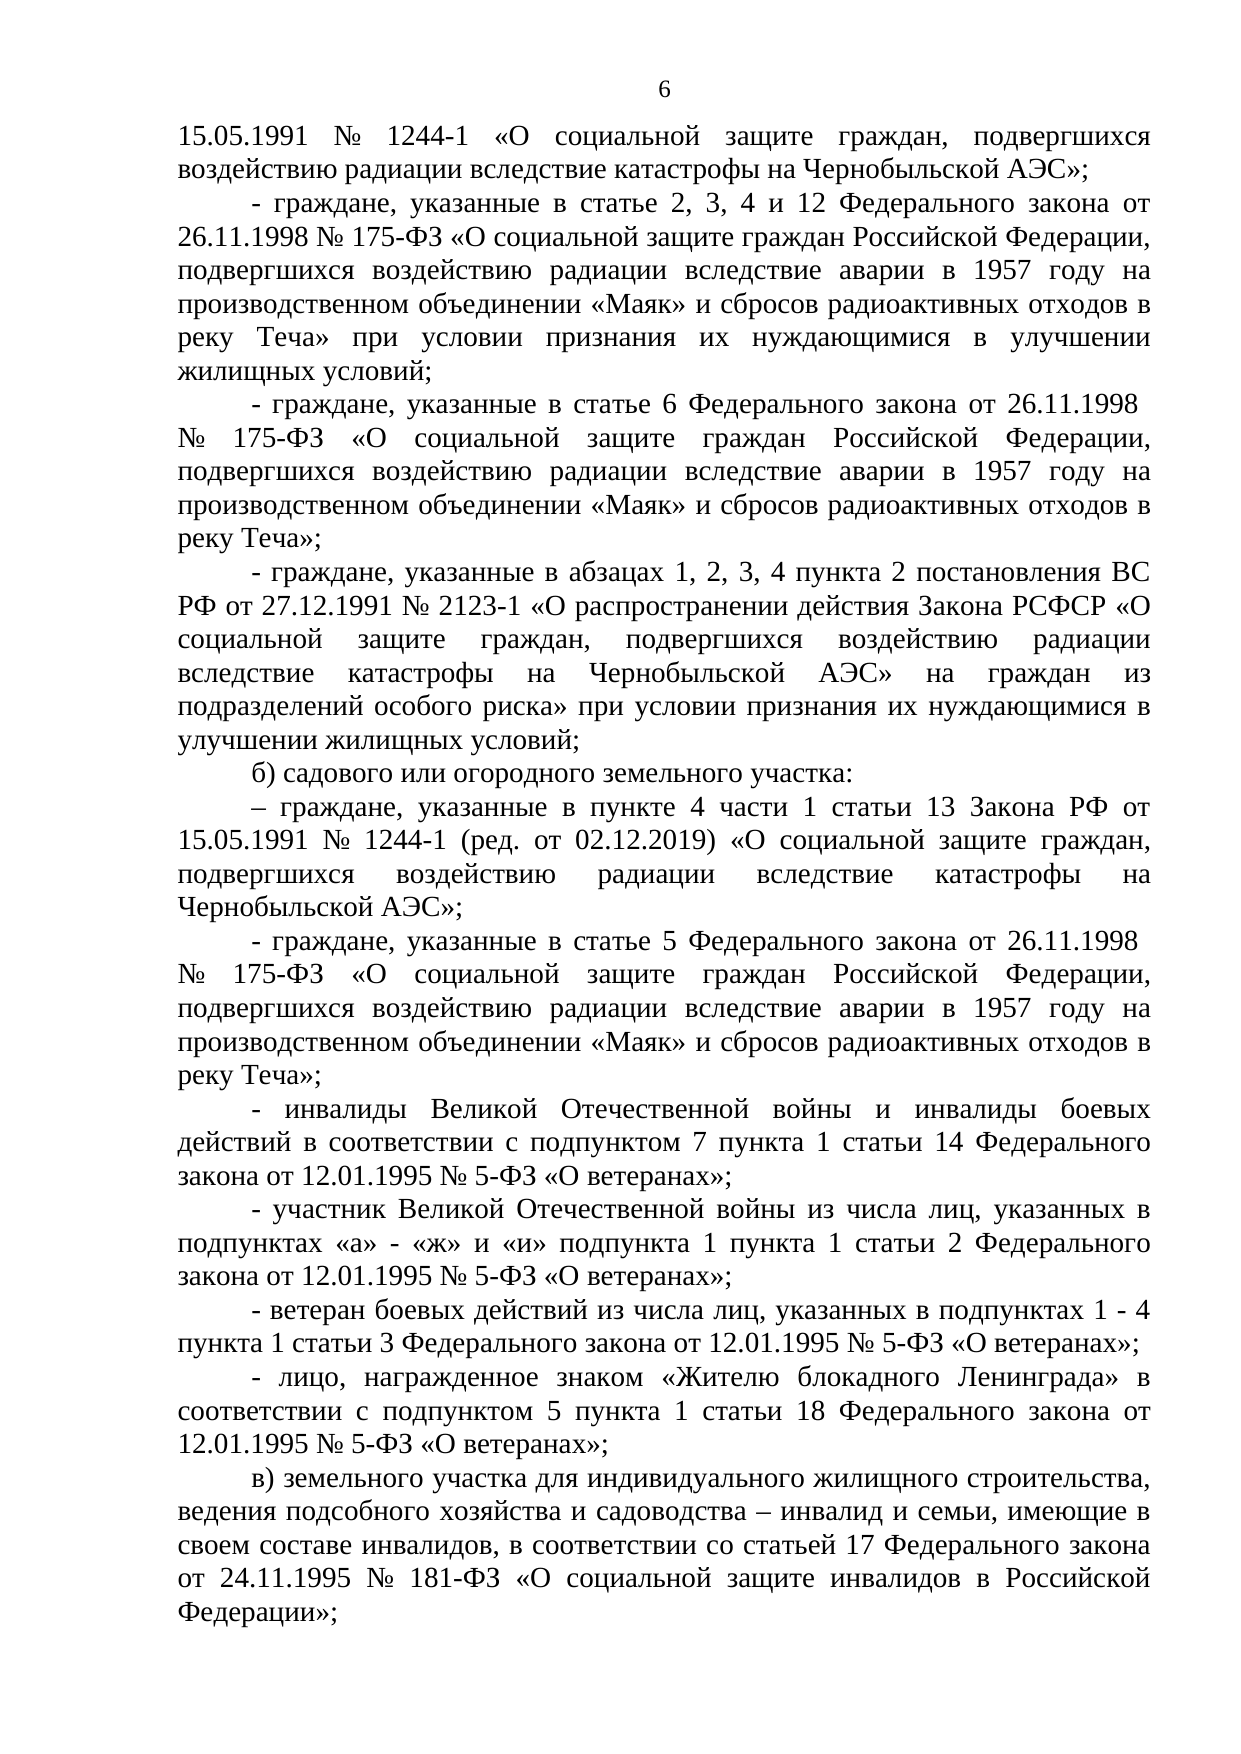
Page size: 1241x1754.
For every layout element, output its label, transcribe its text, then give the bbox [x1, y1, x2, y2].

text - участник Великой Отечественной войны из числа лиц, указанных в подпунктах «а» - «ж» и «и» подпункта 1 пункта 1 статьи 2 Федерального закона от 12.01.1995 № 5-ФЗ «О ветеранах»; [177, 1191, 1152, 1292]
text - граждане, указанные в статье 5 Федерального закона от 26.11.1998 № 175-ФЗ «О социальной защите граждан Российской Федерации, подвергшихся воздействию радиации вследствие аварии в 1957 году на производственном объединении «Маяк» и сбросов радиоактивных отходов в реку Теча»; [177, 923, 1152, 1091]
text б) садового или огородного земельного участка: [177, 755, 1152, 789]
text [177, 118, 1152, 185]
text – граждане, указанные в пункте 4 части 1 статьи 13 Закона РФ от 15.05.1991 № 1244-1 (ред. от 02.12.2019) «О социальной защите граждан, подвергшихся воздействию радиации вследствие катастрофы на Чернобыльской АЭС»; [177, 789, 1152, 923]
text - лицо, награжденное знаком «Жителю блокадного Ленинграда» в соответствии с подпунктом 5 пункта 1 статьи 18 Федерального закона от 12.01.1995 № 5-ФЗ «О ветеранах»; [177, 1359, 1152, 1460]
text - ветеран боевых действий из числа лиц, указанных в подпунктах 1 - 4 пункта 1 статьи 3 Федерального закона от 12.01.1995 № 5-ФЗ «О ветеранах»; [177, 1292, 1152, 1359]
text - граждане, указанные в статье 2, 3, 4 и 12 Федерального закона от 26.11.1998 № 175-ФЗ «О социальной защите граждан Российской Федерации, подвергшихся воздействию радиации вследствие аварии в 1957 году на производственном объединении «Маяк» и сбросов радиоактивных отходов в реку Теча» при условии признания их нуждающимися в улучшении жилищных условий; [177, 185, 1152, 386]
text - граждане, указанные в абзацах 1, 2, 3, 4 пункта 2 постановления ВС РФ от 27.12.1991 № 2123-1 «О распространении действия Закона РСФСР «О социальной защите граждан, подвергшихся воздействию радиации вследствие катастрофы на Чернобыльской АЭС» на граждан из подразделений особого риска» при условии признания их нуждающимися в улучшении жилищных условий; [177, 554, 1152, 755]
text - граждане, указанные в статье 6 Федерального закона от 26.11.1998 № 175-ФЗ «О социальной защите граждан Российской Федерации, подвергшихся воздействию радиации вследствие аварии в 1957 году на производственном объединении «Маяк» и сбросов радиоактивных отходов в реку Теча»; [177, 386, 1152, 554]
text - инвалиды Великой Отечественной войны и инвалиды боевых действий в соответствии с подпунктом 7 пункта 1 статьи 14 Федерального закона от 12.01.1995 № 5-ФЗ «О ветеранах»; [177, 1091, 1152, 1191]
text в) земельного участка для индивидуального жилищного строительства, ведения подсобного хозяйства и садоводства – инвалид и семьи, имеющие в своем составе инвалидов, в соответствии со статьей 17 Федерального закона от 24.11.1995 № 181-ФЗ «О социальной защите инвалидов в Российской Федерации»; [177, 1460, 1152, 1627]
